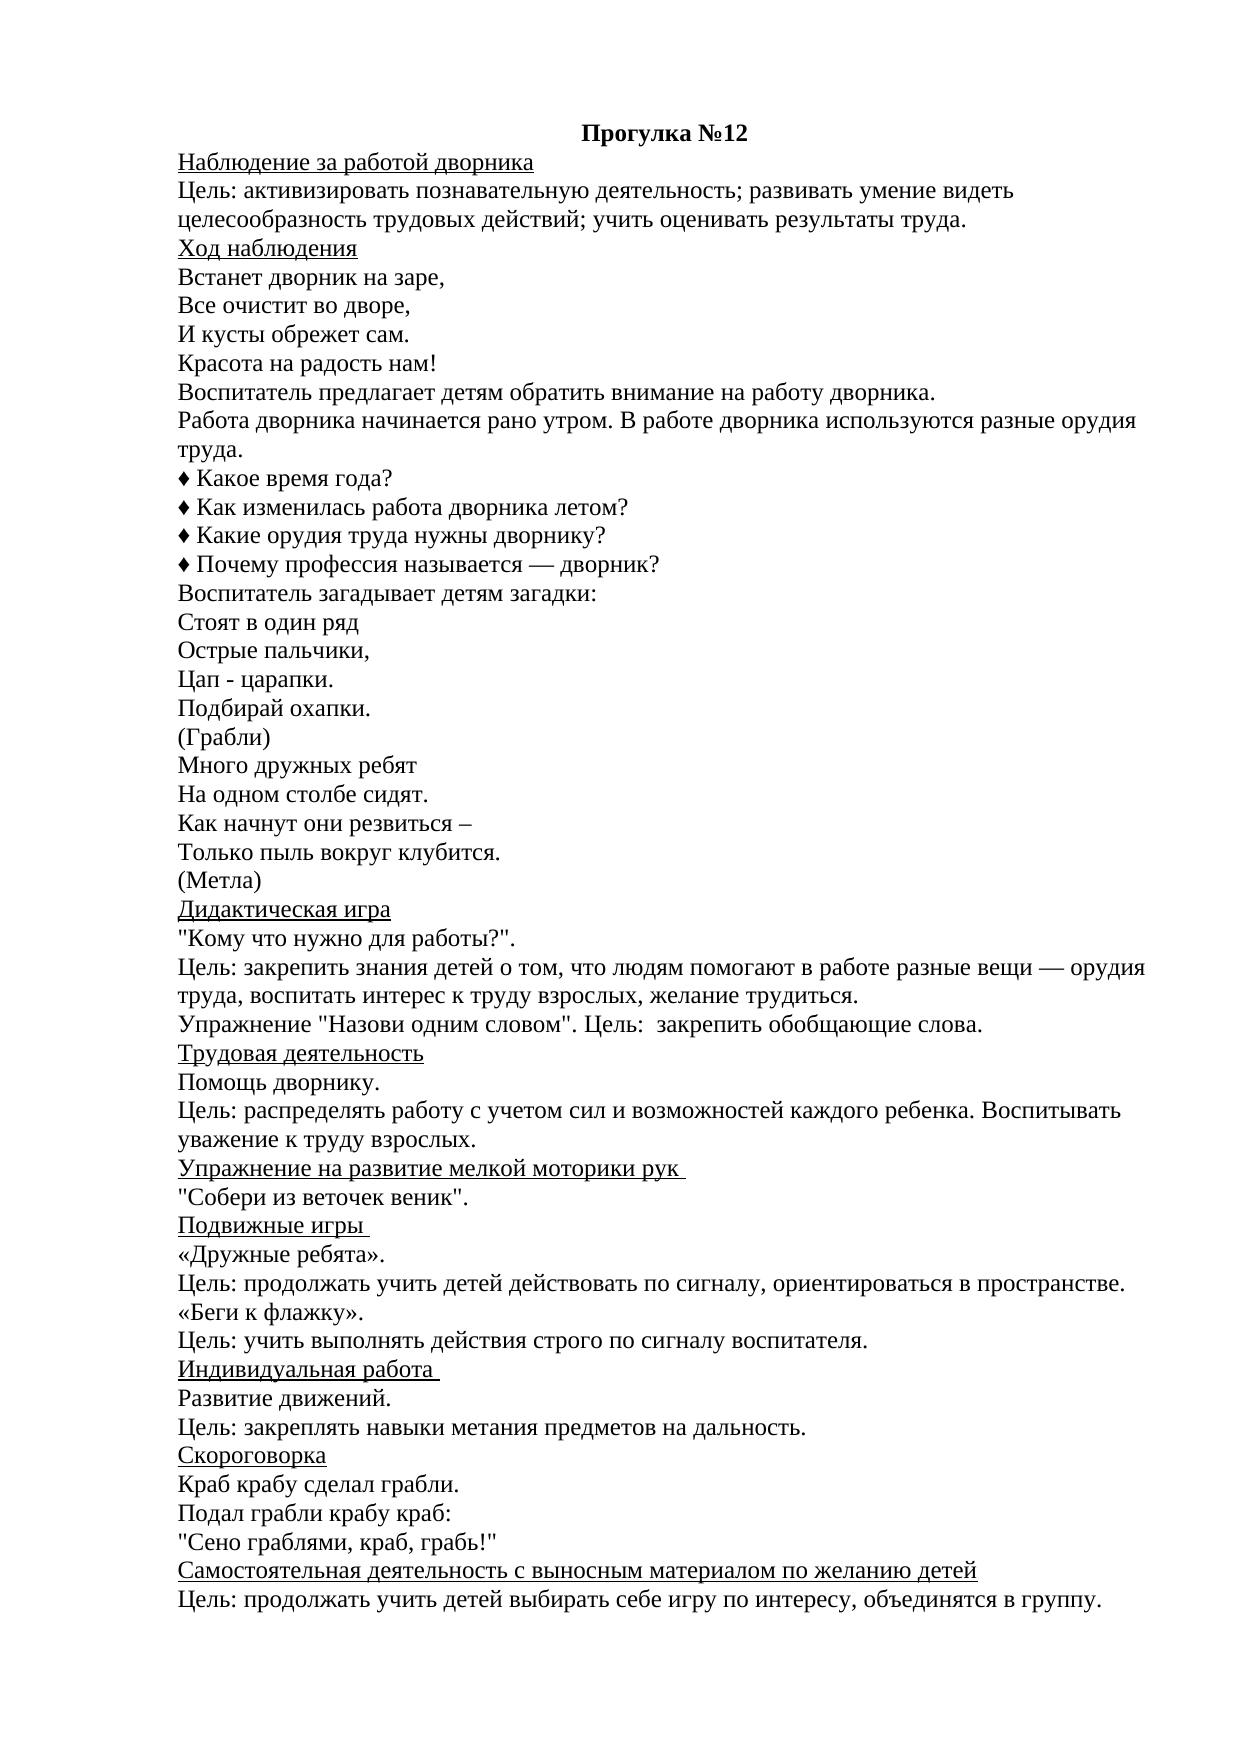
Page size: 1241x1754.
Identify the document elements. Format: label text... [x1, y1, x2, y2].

text «Дружные ребята». [177, 1239, 1152, 1268]
text Стоят в один ряд Острые пальчики, Цап - царапки. Подбирай охапки. (Грабли) Много дружных ребят [177, 607, 1152, 779]
text Дидактическая игра [177, 894, 1152, 923]
text ♦ Почему профессия называется — дворник? [177, 549, 1152, 578]
text Только пыль вокруг клубится. [177, 837, 1152, 866]
text Воспитатель загадывает детям загадки: [177, 578, 1152, 607]
text Упражнение "Назови одним словом". Цель: закрепить обобщающие слова. [177, 1009, 1152, 1038]
text Воспитатель предлагает детям обратить внимание на работу дворника. [177, 377, 1152, 406]
text Самостоятельная деятельность с выносным материалом по желанию детей [177, 1556, 1152, 1584]
text ♦ Как изменилась работа дворника летом? [177, 492, 1152, 521]
text (Метла) [177, 866, 1152, 894]
text Скороговорка [177, 1441, 1152, 1469]
text Цель: продолжать учить детей действовать по сигналу, ориентироваться в пространстве. [177, 1268, 1152, 1297]
text Цель: распределять работу с учетом сил и возможностей каждого ребенка. Воспитывать уважение к труду взрослых. [177, 1096, 1152, 1153]
text Цель: активизировать познавательную деятельность; развивать умение видеть целесообразность трудовых действий; учить оценивать результаты труда. [177, 176, 1152, 233]
text Помощь дворнику. [177, 1067, 1152, 1096]
text ♦ Какие орудия труда нужны дворнику? [177, 521, 1152, 549]
text Ход наблюдения [177, 233, 1152, 262]
text Цель: учить выполнять действия строго по сигналу воспитателя. [177, 1326, 1152, 1354]
text Цель: закреплять навыки метания предметов на дальность. [177, 1412, 1152, 1441]
text Подвижные игры [177, 1211, 1152, 1239]
text На одном столбе сидят. Как начнут они резвиться – [177, 779, 1152, 837]
text Индивидуальная работа [177, 1354, 1152, 1383]
text Краб крабу сделал грабли. Подал грабли крабу краб: "Сено граблями, краб, грабь!" [177, 1469, 1152, 1556]
text "Кому что нужно для работы?". [177, 923, 1152, 952]
text Цель: продолжать учить детей выбирать себе игру по интересу, объединятся в группу. [177, 1584, 1152, 1613]
text «Беги к флажку». [177, 1297, 1152, 1326]
text ♦ Какое время года? [177, 463, 1152, 492]
text Цель: закрепить знания детей о том, что людям помогают в работе разные вещи — орудия труда, воспитать интерес к труду взрослых, желание трудиться. [177, 952, 1152, 1009]
text Развитие движений. [177, 1383, 1152, 1412]
text "Собери из веточек веник". [177, 1182, 1152, 1211]
text Встанет дворник на заре, Все очистит во дворе, И кусты обрежет сам. Красота на радость нам! [177, 262, 1152, 377]
text Наблюдение за работой дворника [177, 147, 1152, 176]
text Трудовая деятельность [177, 1038, 1152, 1067]
text Упражнение на развитие мелкой моторики рук [177, 1153, 1152, 1182]
text Прогулка №12 [177, 118, 1152, 147]
text Работа дворника начинается рано утром. В работе дворника используются разные орудия труда. [177, 406, 1152, 463]
